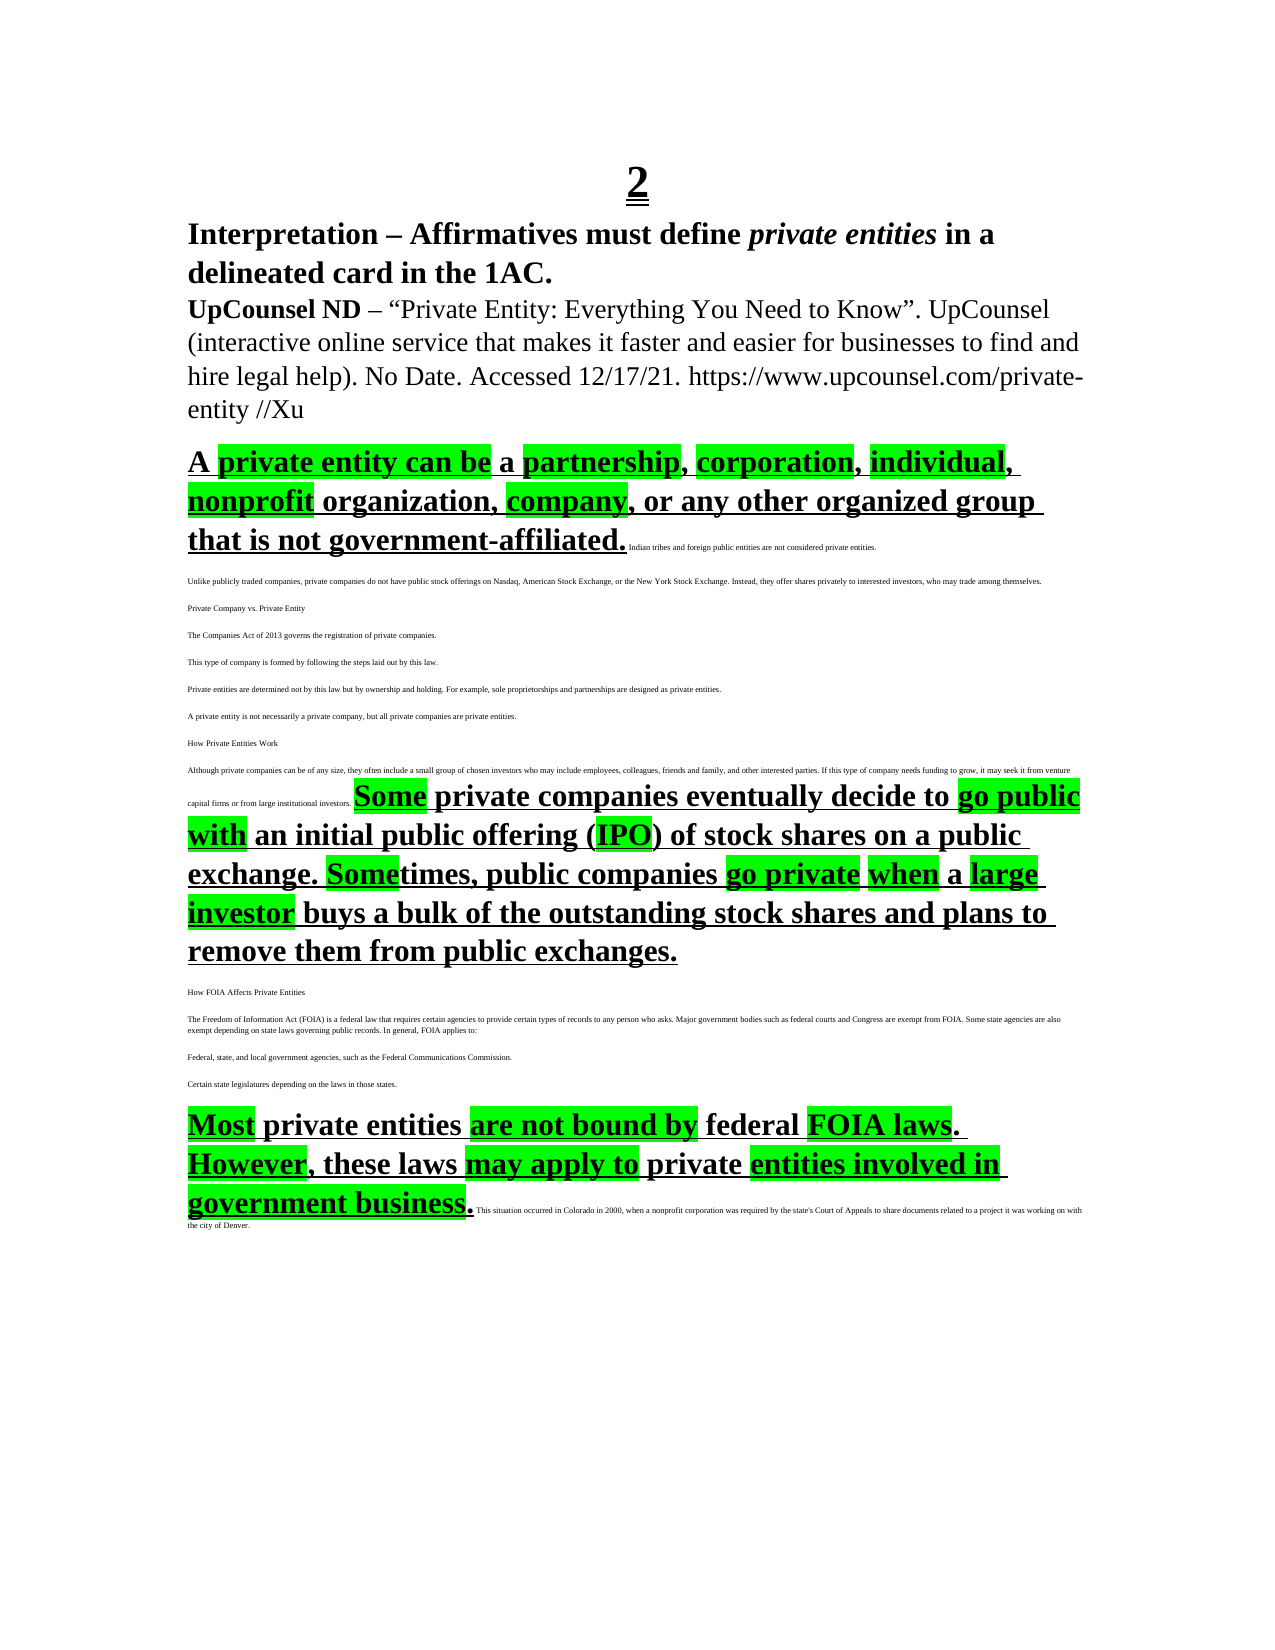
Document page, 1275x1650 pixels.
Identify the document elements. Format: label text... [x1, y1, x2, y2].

text Most private entities are not bound by federal FOIA laws. However, these laws may apply to private entities involved in government business. This situation occurred in Colorado in 2000, when a nonprofit corporation was required by the state's Court of Appeals to share documents related to a project it was working on with the city of Denver. [187, 1106, 1087, 1230]
text UpCounsel ND – “Private Entity: Everything You Need to Know”. UpCounsel (interactive online service that makes it faster and easier for businesses to find and hire legal help). No Date. Accessed 12/17/21. https://www.upcounsel.com/private-entity //Xu [187, 293, 1087, 424]
text A private entity can be a partnership, corporation, individual, nonprofit organization, company, or any other organized group that is not government-affiliated. Indian tribes and foreign public entities are not considered private entities. [187, 443, 1087, 557]
subtitle Interpretation – Affirmatives must define private entities in a delineated card in the 1AC. [187, 215, 1087, 290]
subtitle 2 [187, 154, 1087, 207]
text Although private companies can be of any size, they often include a small group of chosen investors who may include employees, colleagues, friends and family, and other interested parties. If this type of company needs funding to grow, it may seek it from venture capital firms or from large institutional investors. Some private companies eventually decide to go public with an initial public offering (IPO) of stock shares on a public exchange. Sometimes, public companies go private when a large investor buys a bulk of the outstanding stock shares and plans to remove them from public exchanges. [187, 765, 1087, 969]
